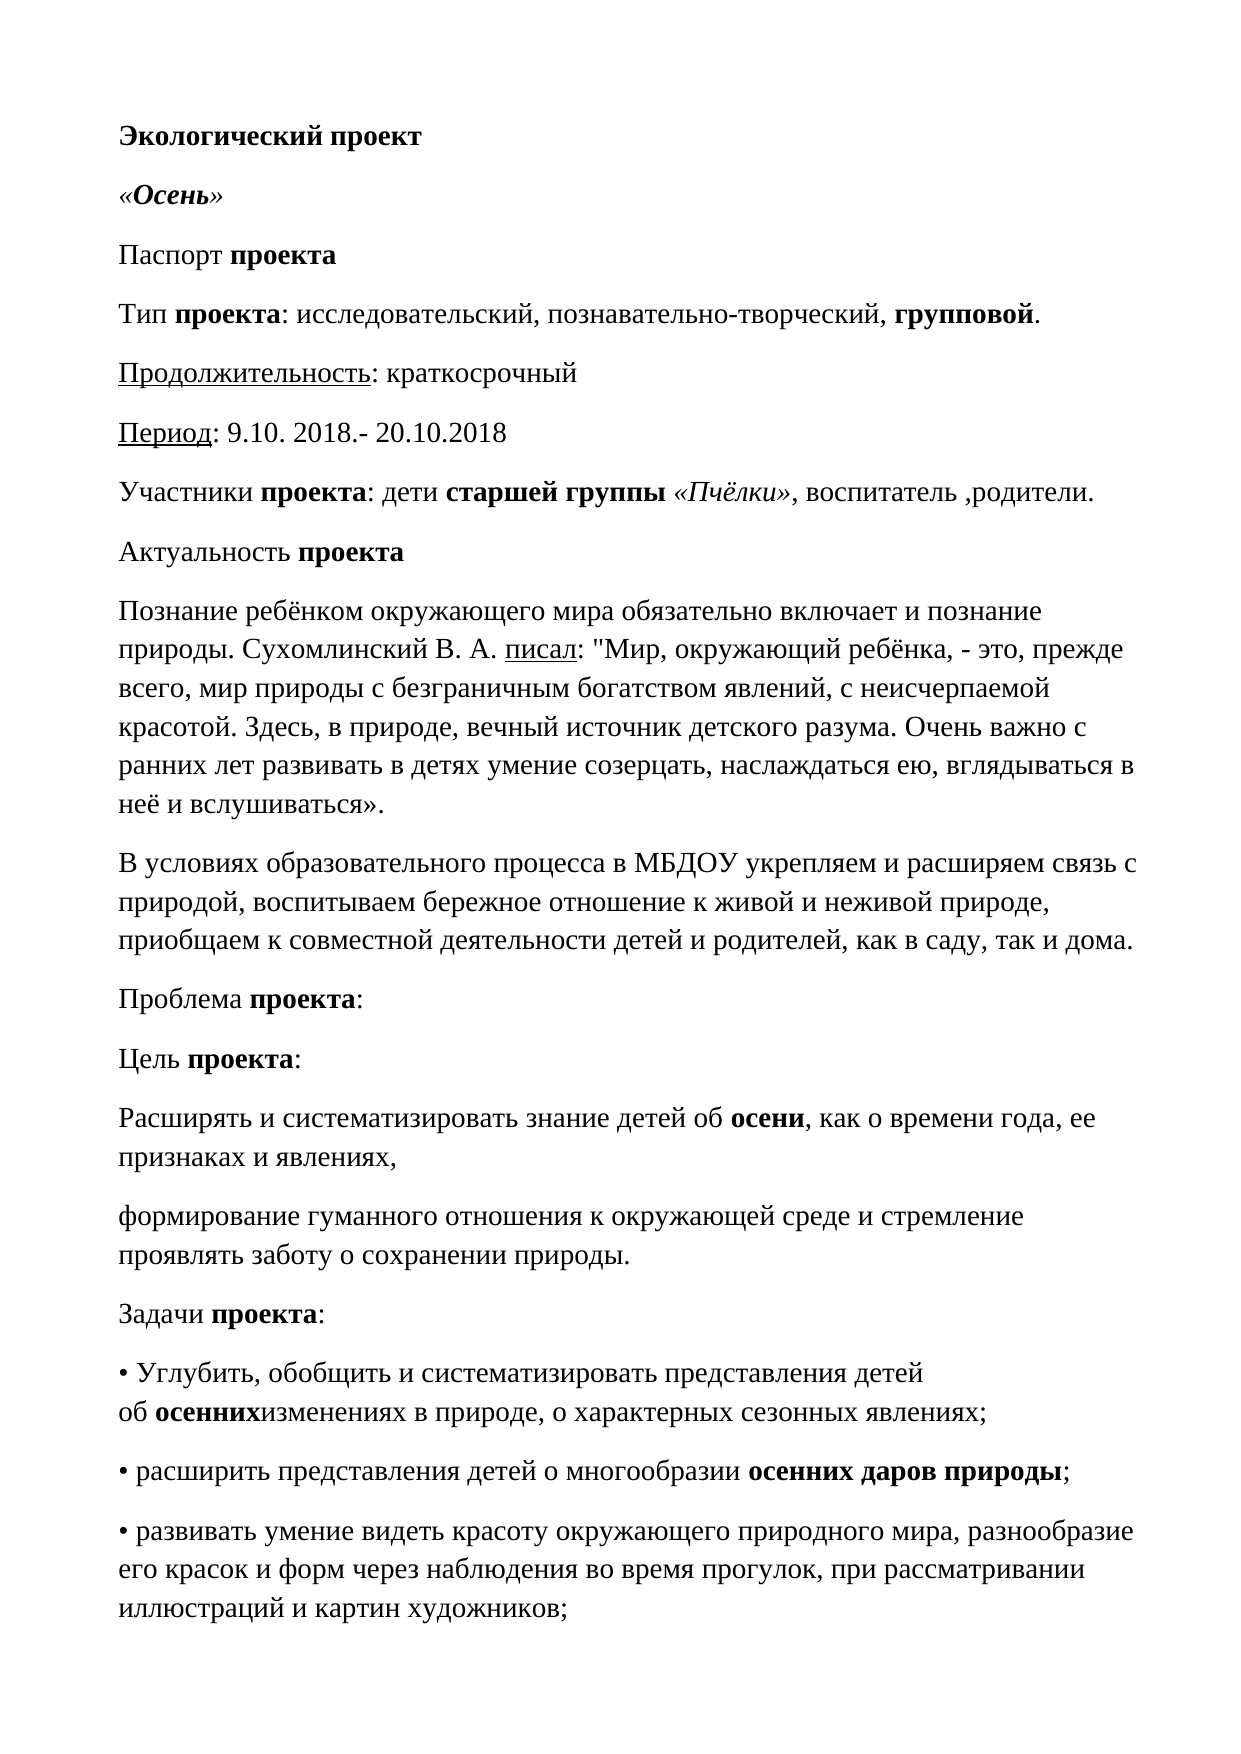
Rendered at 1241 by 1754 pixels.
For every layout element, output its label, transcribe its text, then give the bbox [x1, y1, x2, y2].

text формирование гуманного отношения к окружающей среде и стремление проявлять заботу о сохранении природы. [118, 1198, 1152, 1270]
text Цель проекта: [118, 1041, 1152, 1074]
text Экологический проект [118, 118, 1152, 152]
text Тип проекта: исследовательский, познавательно-творческий, групповой. [118, 296, 1152, 330]
text • развивать умение видеть красоту окружающего природного мира, разнообразие его красок и форм через наблюдения во время прогулок, при рассматривании иллюстраций и картин художников; [118, 1513, 1152, 1623]
text Продолжительность: краткосрочный [118, 356, 1152, 389]
text В условиях образовательного процесса в МБДОУ укрепляем и расширяем связь с природой, воспитываем бережное отношение к живой и неживой природе, приобщаем к совместной деятельности детей и родителей, как в саду, так и дома. [118, 845, 1152, 956]
text Актуальность проекта [118, 534, 1152, 567]
text Участники проекта: дети старшей группы «Пчёлки», воспитатель ,родители. [118, 474, 1152, 508]
text • расширить представления детей о многообразии осенних даров природы; [118, 1453, 1152, 1487]
text Паспорт проекта [118, 237, 1152, 270]
text • Углубить, обобщить и систематизировать представления детей об осеннихизменениях в природе, о характерных сезонных явлениях; [118, 1356, 1152, 1428]
text «Осень» [118, 177, 1152, 211]
text Период: 9.10. 2018.- 20.10.2018 [118, 415, 1152, 448]
text Познание ребёнком окружающего мира обязательно включает и познание природы. Сухомлинский В. А. писал: "Мир, окружающий ребёнка, - это, прежде всего, мир природы с безграничным богатством явлений, с неисчерпаемой красотой. Здесь, в природе, вечный источник детского разума. Очень важно с ранних лет развивать в детях умение созерцать, наслаждаться ею, вглядываться в неё и вслушиваться». [118, 593, 1152, 819]
text Задачи проекта: [118, 1296, 1152, 1330]
text Проблема проекта: [118, 982, 1152, 1015]
text Расширять и систематизировать знание детей об осени, как о времени года, ее признаках и явлениях, [118, 1100, 1152, 1172]
